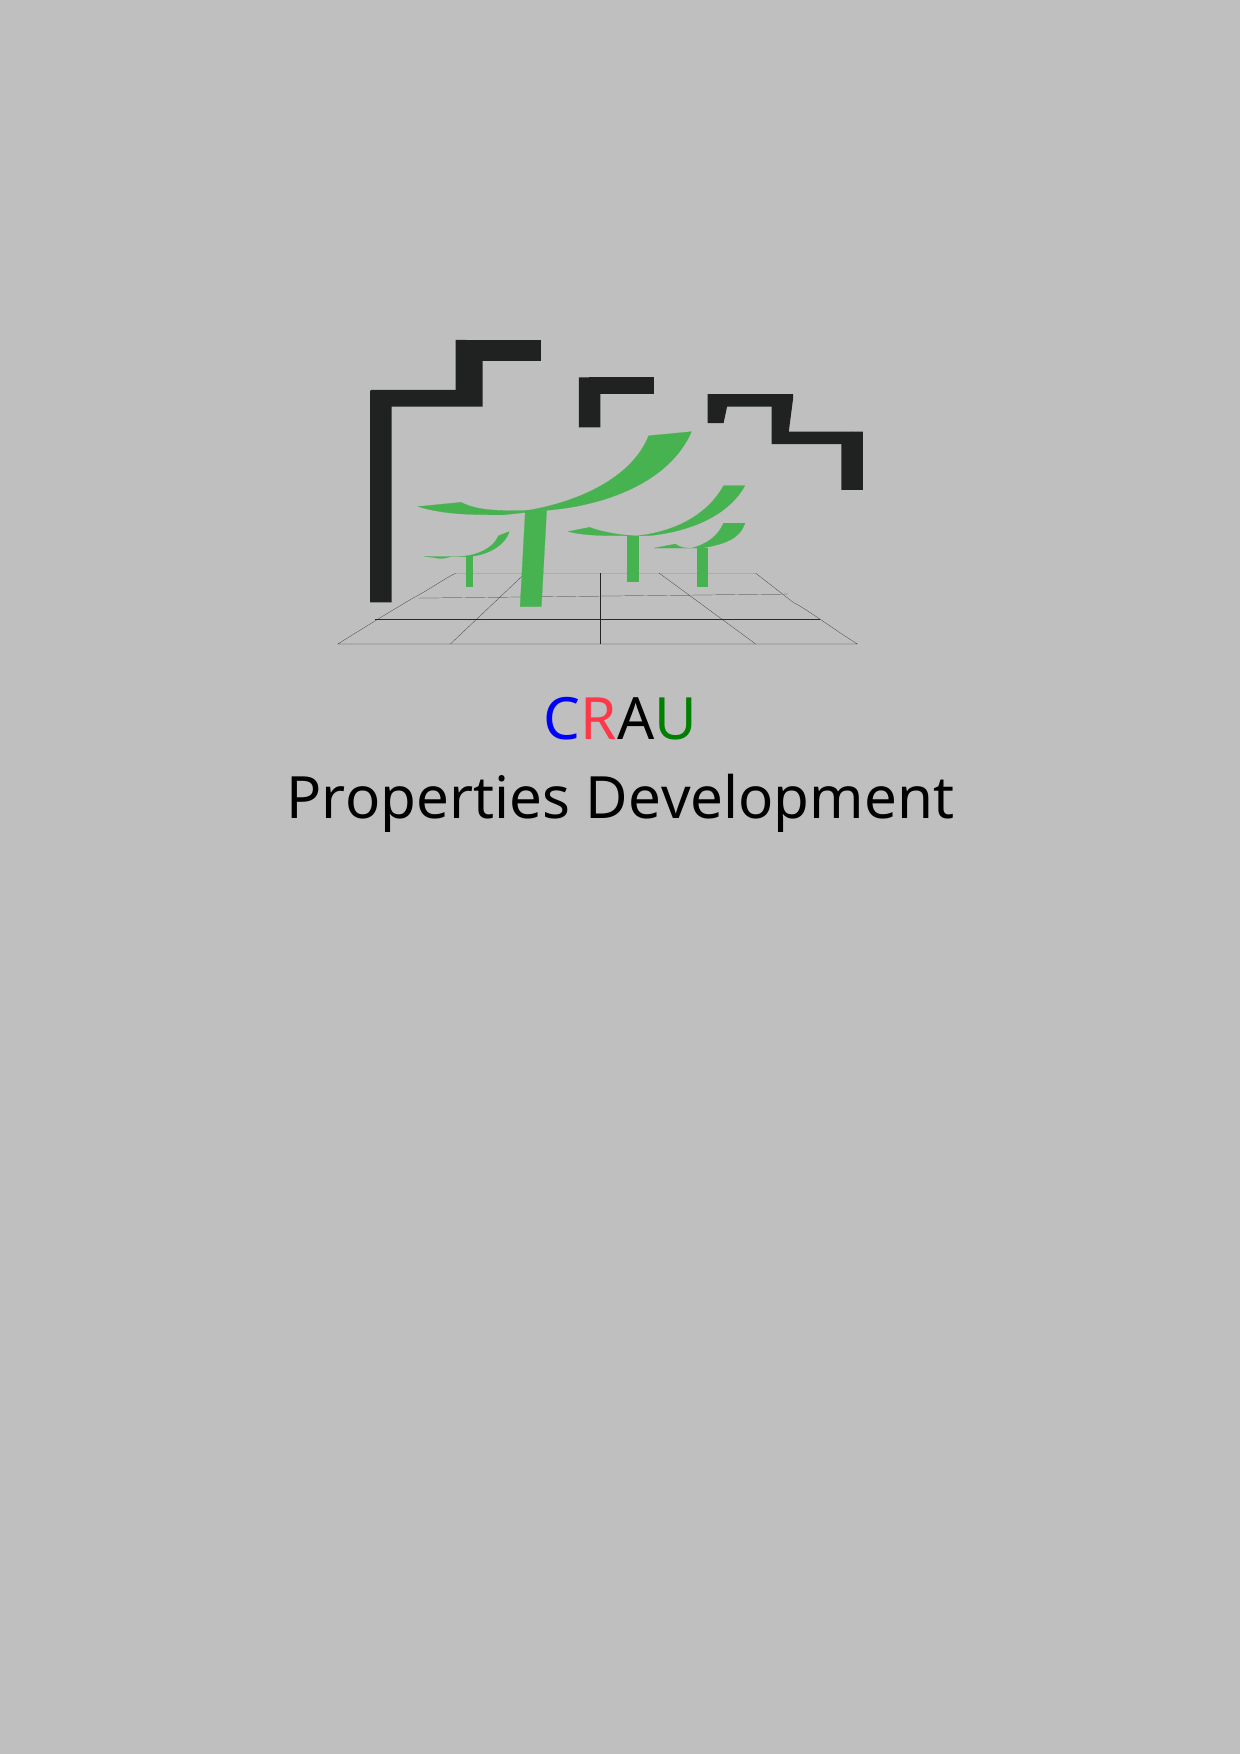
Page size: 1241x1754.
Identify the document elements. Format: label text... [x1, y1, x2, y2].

text Properties Development [177, 756, 1063, 836]
text CRAU [177, 677, 1063, 756]
